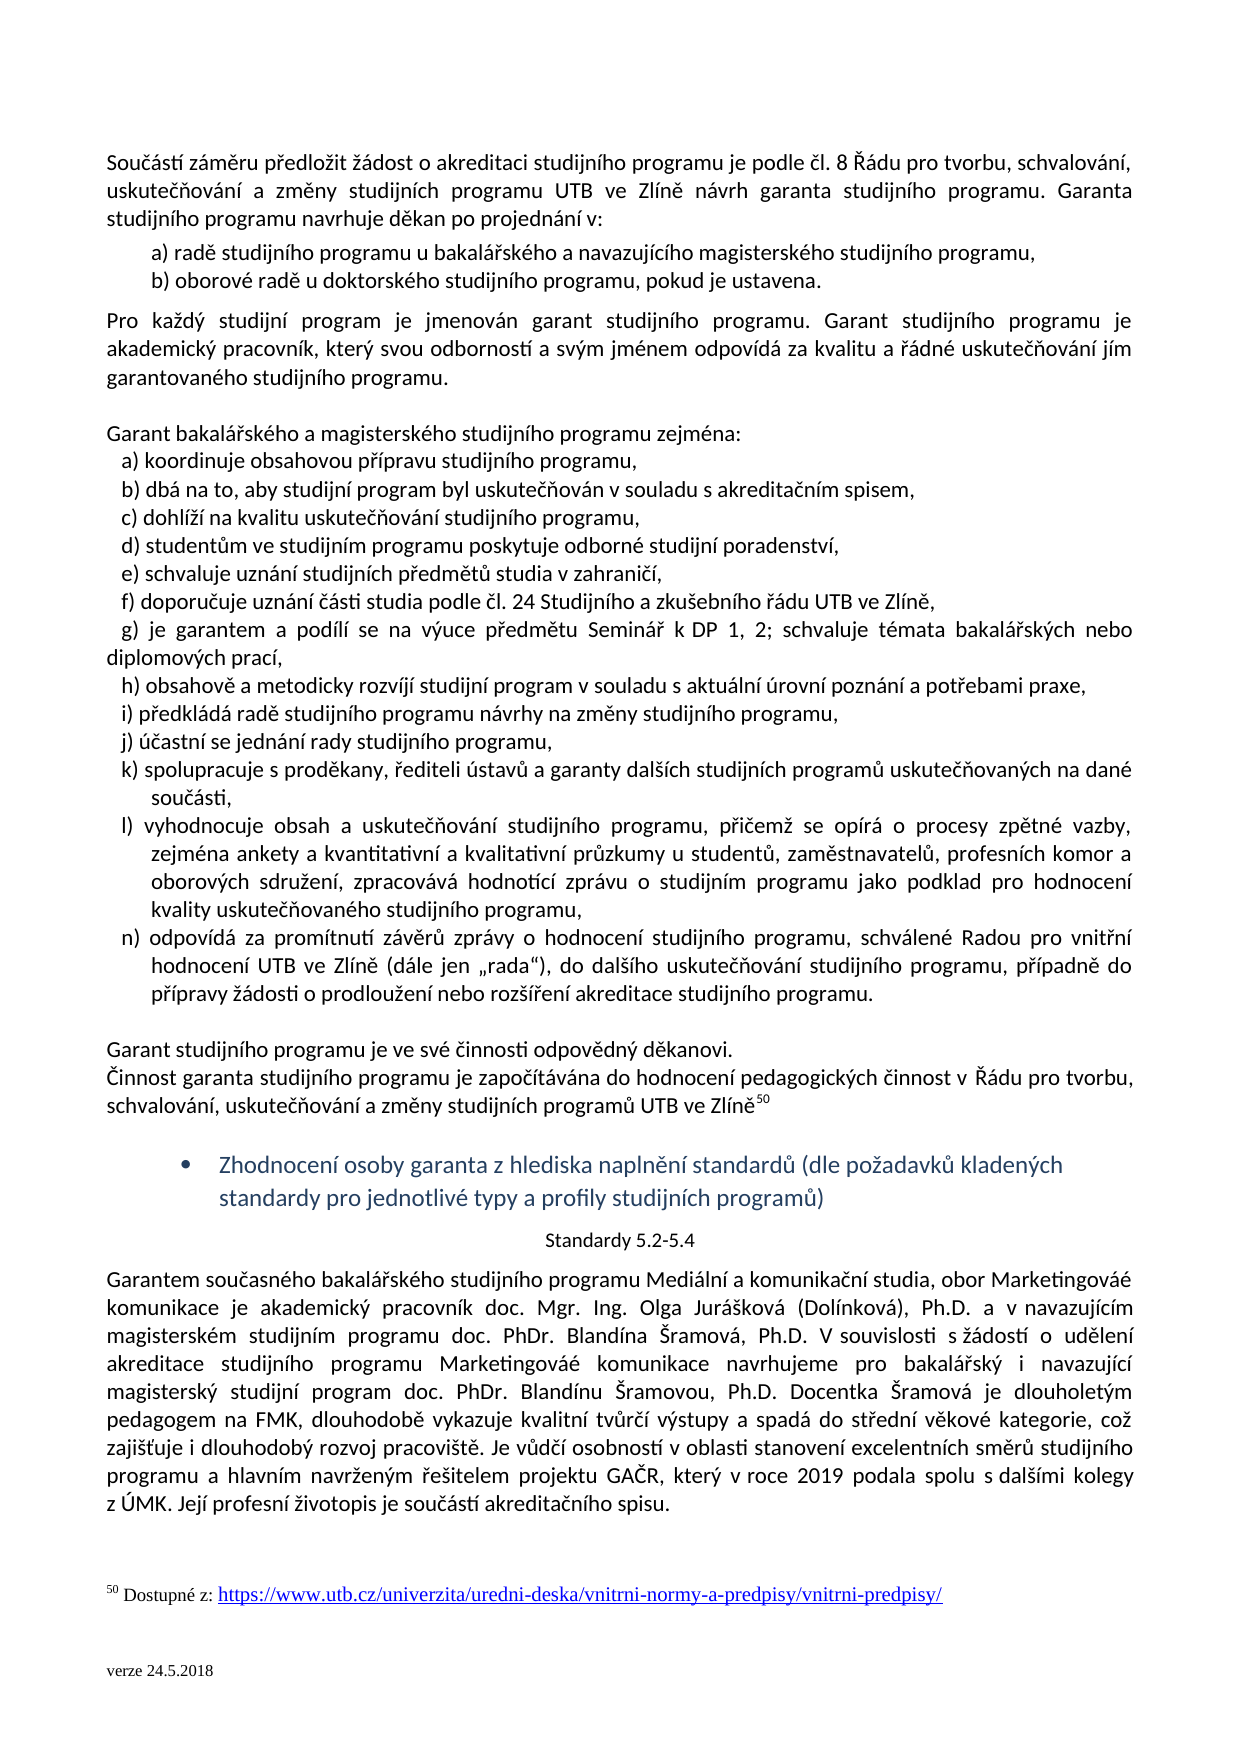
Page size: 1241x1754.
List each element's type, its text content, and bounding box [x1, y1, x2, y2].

text a) radě studijního programu u bakalářského a navazujícího magisterského studijního programu, [151, 238, 1134, 266]
text f) doporučuje uznání části studia podle čl. 24 Studijního a zkušebního řádu UTB ve Zlíně, [106, 587, 1134, 615]
text c) dohlíží na kvalitu uskutečňování studijního programu, [106, 503, 1134, 531]
text a) koordinuje obsahovou přípravu studijního programu, [106, 447, 1134, 475]
text Garant bakalářského a magisterského studijního programu zejména: [106, 419, 1134, 447]
text d) studentům ve studijním programu poskytuje odborné studijní poradenství, [106, 531, 1134, 559]
subtitle Zhodnocení osoby garanta z hlediska naplnění standardů (dle požadavků kladených standardy pro jednotlivé typy a profily studijních programů) [181, 1149, 1134, 1212]
text b) dbá na to, aby studijní program byl uskutečňován v souladu s akreditačním spisem, [106, 475, 1134, 503]
text j) účastní se jednání rady studijního programu, [106, 727, 1134, 755]
text n) odpovídá za promítnutí závěrů zprávy o hodnocení studijního programu, schválené Radou pro vnitřní hodnocení UTB ve Zlíně (dále jen „rada“), do dalšího uskutečňování studijního programu, případně do přípravy žádosti o prodloužení nebo rozšíření akreditace studijního programu. [121, 923, 1134, 1007]
text e) schvaluje uznání studijních předmětů studia v zahraničí, [106, 559, 1134, 587]
text k) spolupracuje s proděkany, řediteli ústavů a garanty dalších studijních programů uskutečňovaných na dané součásti, [121, 755, 1134, 811]
text Pro každý studijní program je jmenován garant studijního programu. Garant studijního programu je akademický pracovník, který svou odborností a svým jménem odpovídá za kvalitu a řádné uskutečňování jím garantovaného studijního programu. [106, 307, 1134, 391]
text i) předkládá radě studijního programu návrhy na změny studijního programu, [106, 699, 1134, 727]
text Standardy 5.2-5.4 [106, 1227, 1134, 1252]
text g) schvaluje témata bakalářských nebo diplomových prací, [106, 615, 1134, 671]
text Součástí záměru předložit žádost o akreditaci studijního programu je podle čl. 8 Řádu pro tvorbu, schvalování, uskutečňování a změny studijních programu UTB ve Zlíně návrh garanta studijního programu. Garanta studijního programu navrhuje děkan po projednání v: [106, 148, 1134, 232]
text Garant studijního programu je ve své činnosti odpovědný děkanovi. [106, 1035, 1134, 1063]
text h) obsahově a metodicky rozvíjí studijní program v souladu s aktuální úrovní poznání a potřebami praxe, [121, 671, 1134, 699]
text l) vyhodnocuje obsah a uskutečňování studijního programu, přičemž se opírá o procesy zpětné vazby, zejména ankety a kvantitativní a kvalitativní průzkumy u studentů, zaměstnavatelů, profesních komor a oborových sdružení, zpracovává hodnotící zprávu o studijním programu jako podklad pro hodnocení kvality uskutečňovaného studijního programu, [121, 811, 1134, 923]
text Činnost garanta studijního programu je započítávána do hodnocení pedagogických činnost v Řádu pro tvorbu, schvalování, uskutečňování a změny studijních programů UTB ve Zlíně [106, 1063, 1134, 1119]
text Garantem současného bakalářského studijního programu Mediální a komunikační studia, obor Marketingov komunikace je akademický pracovník doc. Mgr. Ing. Olga Jurášková (Dolínková), Ph.D. a v navazujícím magisterském studijním programu doc. PhDr. Blandína Šramová, Ph.D. V souvislosti s žádostí o udělení akreditace studijního programu Marketingov komunikace navrhujeme pro bakalářský i navazující magisterský studijní program doc. PhDr. Blandínu Šramovou, Ph.D. Docentka Šramová je dlouholetým pedagogem na FMK, dlouhodobě vykazuje kvalitní tvůrčí výstupy a spadá do střední věkové kategorie, což zajišťuje i dlouhodobý rozvoj pracoviště. Je vůdčí osobností v oblasti stanovení excelentních směrů studijního programu a hlavním navrženým řešitelem projektu GAČR, který v roce 2019 podala spolu s dalšími kolegy z ÚMK. Její profesní životopis je součástí akreditačního spisu. [106, 1265, 1134, 1517]
text b) oborové radě u doktorského studijního programu, pokud je ustavena. [151, 266, 1134, 294]
